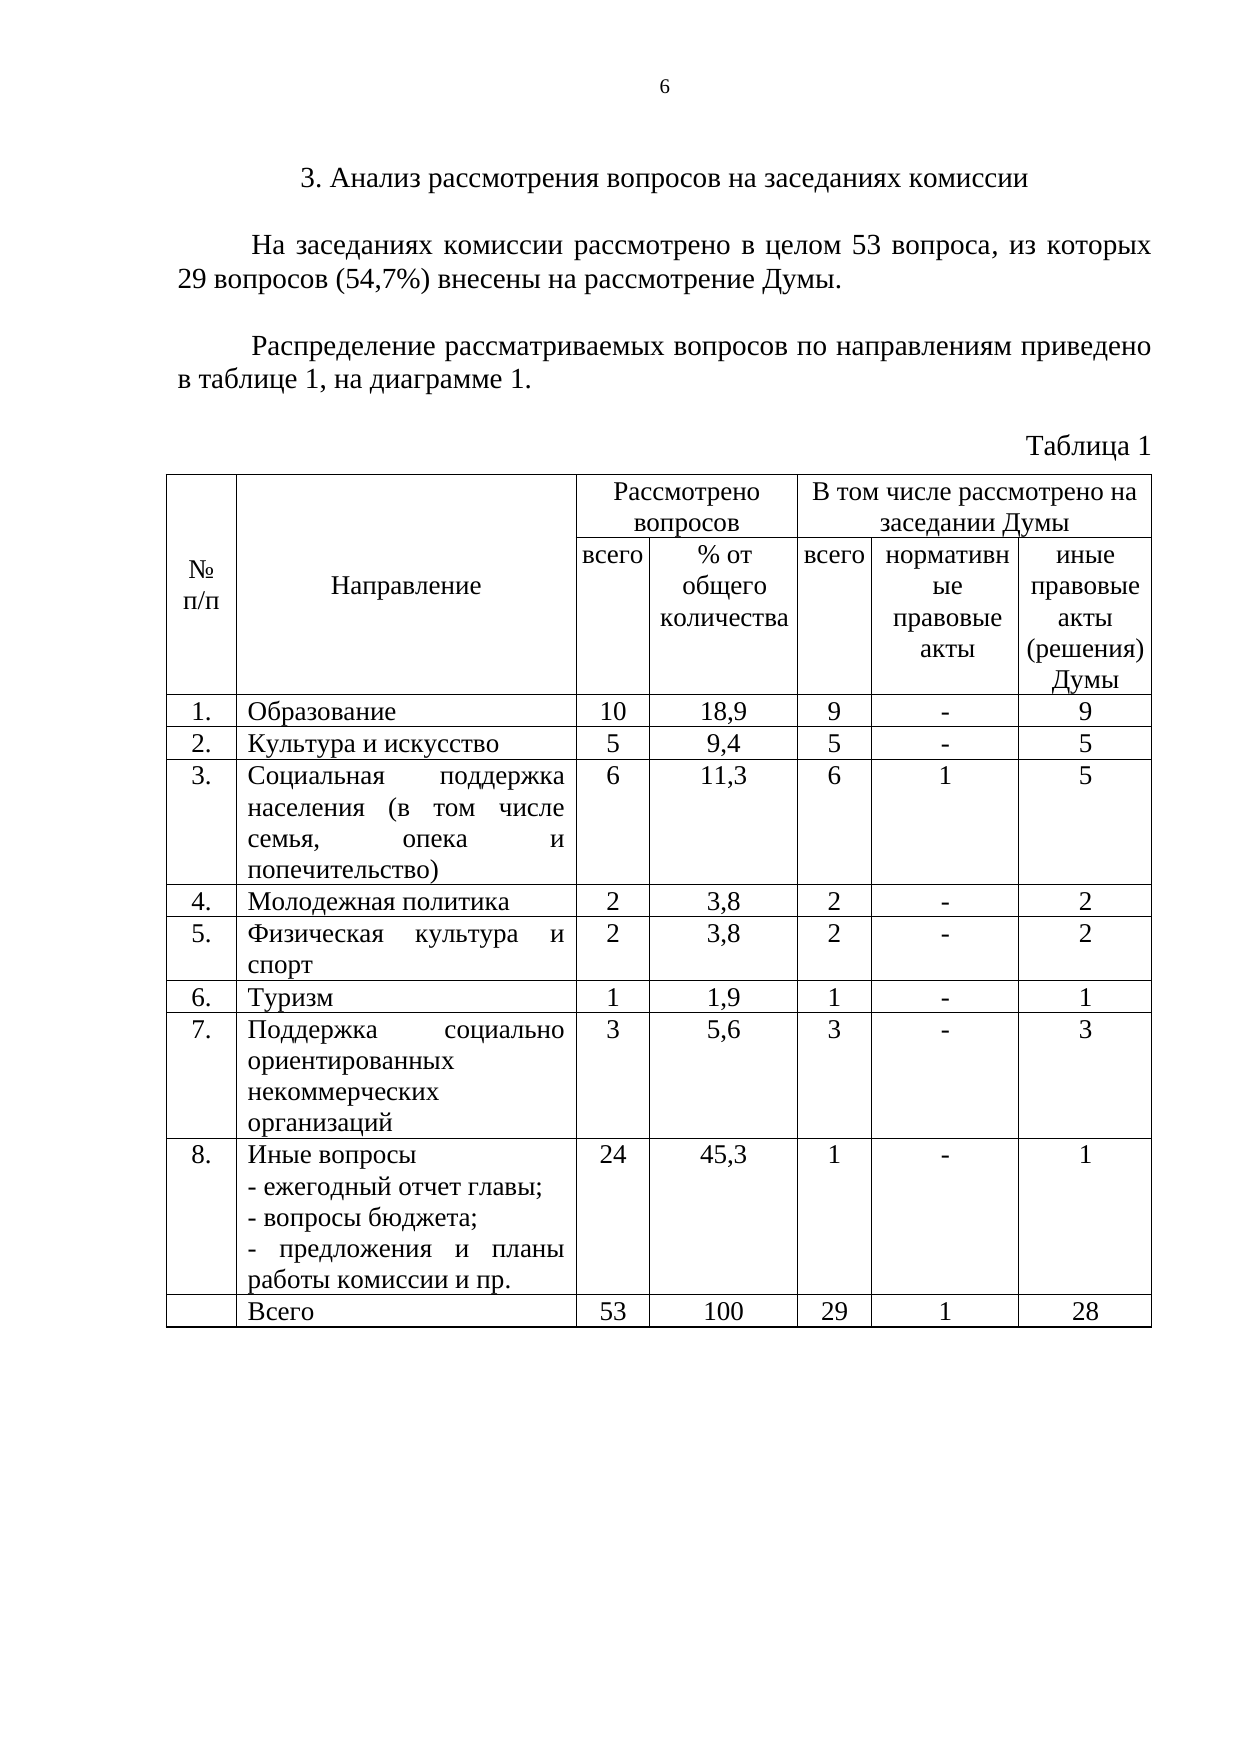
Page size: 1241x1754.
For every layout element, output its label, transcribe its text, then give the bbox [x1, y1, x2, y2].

table_cell Социальная поддержка населения (в том числе семья, опека и попечительство) [237, 760, 576, 884]
table_cell 1 [1019, 981, 1151, 1012]
table_cell Туризм [237, 981, 576, 1012]
table_cell - [872, 695, 1018, 726]
table_cell 8. [167, 1139, 236, 1294]
table_cell Поддержка социально ориентированных некоммерческих организаций [237, 1013, 576, 1137]
table_cell 2. [167, 727, 236, 758]
table_cell 6. [167, 981, 236, 1012]
table_cell 2 [577, 917, 649, 979]
table_cell 45,3 [650, 1139, 797, 1294]
text Распределение рассматриваемых вопросов по направлениям приведено в таблице 1, на диаграмме 1. [177, 328, 1152, 395]
table_cell 28 [1019, 1295, 1151, 1326]
table_cell 2 [798, 885, 871, 916]
text 3. Анализ рассмотрения вопросов на заседаниях комиссии [177, 160, 1152, 194]
table_cell 2 [1019, 885, 1151, 916]
table_cell 1 [1019, 1139, 1151, 1294]
table_cell - [872, 1139, 1018, 1294]
table_cell 5 [1019, 760, 1151, 884]
table_header № п/п [167, 475, 236, 694]
table_cell 3. [167, 760, 236, 884]
table_cell 2 [798, 917, 871, 979]
table_cell 6 [577, 760, 649, 884]
table_cell 9 [798, 695, 871, 726]
table_cell 3 [577, 1013, 649, 1137]
table_cell 18,9 [650, 695, 797, 726]
table_cell 6 [798, 760, 871, 884]
table_cell 5 [577, 727, 649, 758]
text Таблица 1 [177, 428, 1152, 462]
table_cell 5. [167, 917, 236, 979]
table_cell 3 [1019, 1013, 1151, 1137]
table_cell 1 [798, 1139, 871, 1294]
table_cell 1 [798, 981, 871, 1012]
table_header Направление [237, 475, 576, 694]
table_header Рассмотрено вопросов [577, 475, 797, 537]
table_cell - [872, 917, 1018, 979]
table_cell 4. [167, 885, 236, 916]
table_cell [167, 1295, 236, 1326]
table_cell 100 [650, 1295, 797, 1326]
table_cell нормативные правовые акты [872, 538, 1018, 694]
table_cell 5,6 [650, 1013, 797, 1137]
table_cell 2 [577, 885, 649, 916]
table_cell 3,8 [650, 917, 797, 979]
table_cell 1 [872, 760, 1018, 884]
table_cell 53 [577, 1295, 649, 1326]
table_cell - [872, 981, 1018, 1012]
table_cell всего [577, 538, 649, 694]
table_cell 1 [872, 1295, 1018, 1326]
table_cell 10 [577, 695, 649, 726]
table_cell 2 [1019, 917, 1151, 979]
table_cell Образование [237, 695, 576, 726]
table_cell 29 [798, 1295, 871, 1326]
table_cell Культура и искусство [237, 727, 576, 758]
table_cell 1. [167, 695, 236, 726]
table_cell 3 [798, 1013, 871, 1137]
table_header В том числе рассмотрено на заседании Думы [798, 475, 1151, 537]
table_cell - [872, 885, 1018, 916]
table_cell Физическая культура и спорт [237, 917, 576, 979]
table_cell 3,8 [650, 885, 797, 916]
table_cell 9 [1019, 695, 1151, 726]
table_cell Иные вопросы - ежегодный отчет главы; - вопросы бюджета; - предложения и планы работы комиссии и пр. [237, 1139, 576, 1294]
table_cell 24 [577, 1139, 649, 1294]
table_cell 1,9 [650, 981, 797, 1012]
table_cell иные правовые акты (решения) Думы [1019, 538, 1151, 694]
table_cell Всего [237, 1295, 576, 1326]
table_cell Молодежная политика [237, 885, 576, 916]
table_cell - [872, 1013, 1018, 1137]
table_cell всего [798, 538, 871, 694]
table_cell 11,3 [650, 760, 797, 884]
table_cell % от общего количества [650, 538, 797, 694]
table_cell 5 [798, 727, 871, 758]
table_cell 9,4 [650, 727, 797, 758]
table_cell - [872, 727, 1018, 758]
table_cell 5 [1019, 727, 1151, 758]
table_cell 1 [577, 981, 649, 1012]
text На заседаниях комиссии рассмотрено в целом 53 вопроса, из которых 29 вопросов (54,7%) внесены на рассмотрение Думы. [177, 227, 1152, 294]
table_cell 7. [167, 1013, 236, 1137]
